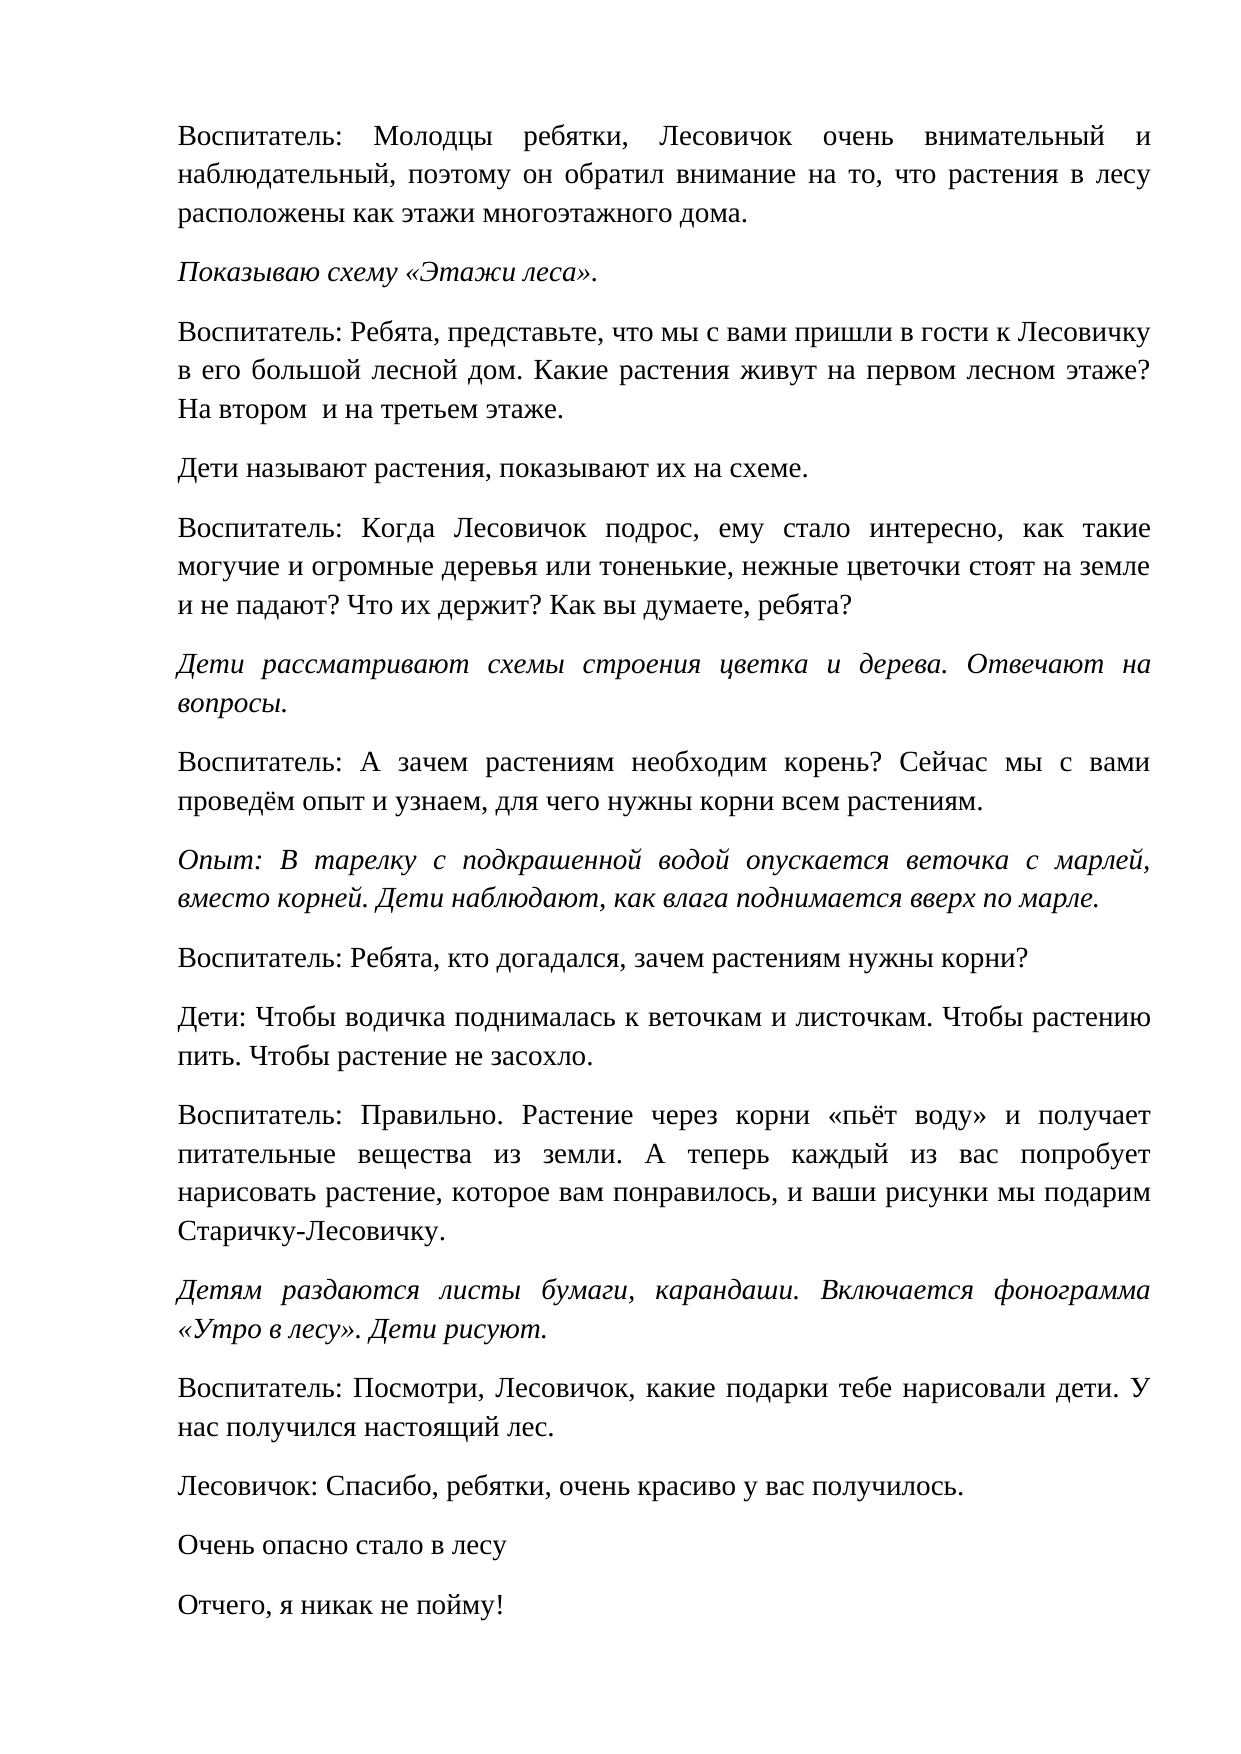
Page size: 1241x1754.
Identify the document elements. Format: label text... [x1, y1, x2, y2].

text Воспитатель: Ребята, кто догадался, зачем растениям нужны корни? [177, 940, 1152, 973]
text Лесовичок: Спасибо, ребятки, очень красиво у вас получилось. [177, 1468, 1152, 1502]
text Дети: Чтобы водичка поднималась к веточкам и листочкам. Чтобы растению пить. Чтобы растение не засохло. [177, 999, 1152, 1071]
text Дети называют растения, показывают их на схеме. [177, 450, 1152, 484]
text Опыт: В тарелку с подкрашенной водой опускается веточка с марлей, вместо корней. Дети наблюдают, как влага поднимается вверх по марле. [177, 842, 1152, 914]
text Воспитатель: Правильно. Растение через корни «пьёт воду» и получает питательные вещества из земли. А теперь каждый из вас попробует нарисовать растение, которое вам понравилось, и ваши рисунки мы подарим Старичку-Лесовичку. [177, 1097, 1152, 1246]
text Очень опасно стало в лесу [177, 1527, 1152, 1561]
text Дети рассматривают схемы строения цветка и дерева. Отвечают на вопросы. [177, 646, 1152, 718]
text Показываю схему «Этажи леса». [177, 254, 1152, 288]
text Отчего, я никак не пойму! [177, 1587, 1152, 1620]
text Воспитатель: Молодцы ребятки, Лесовичок очень внимательный и наблюдательный, поэтому он обратил внимание на то, что растения в лесу расположены как этажи многоэтажного дома. [177, 118, 1152, 229]
text Воспитатель: Ребята, представьте, что мы с вами пришли в гости к Лесовичку в его большой лесной дом. Какие растения живут на первом лесном этаже? На втором и на третьем этаже. [177, 314, 1152, 424]
text Воспитатель: Когда Лесовичок подрос, ему стало интересно, как такие могучие и огромные деревья или тоненькие, нежные цветочки стоят на земле и не падают? Что их держит? Как вы думаете, ребята? [177, 510, 1152, 620]
text Воспитатель: А зачем растениям необходим корень? Сейчас мы с вами проведём опыт и узнаем, для чего нужны корни всем растениям. [177, 744, 1152, 816]
text Воспитатель: Посмотри, Лесовичок, какие подарки тебе нарисовали дети. У нас получился настоящий лес. [177, 1370, 1152, 1442]
text Детям раздаются листы бумаги, карандаши. Включается фонограмма «Утро в лесу». Дети рисуют. [177, 1272, 1152, 1344]
